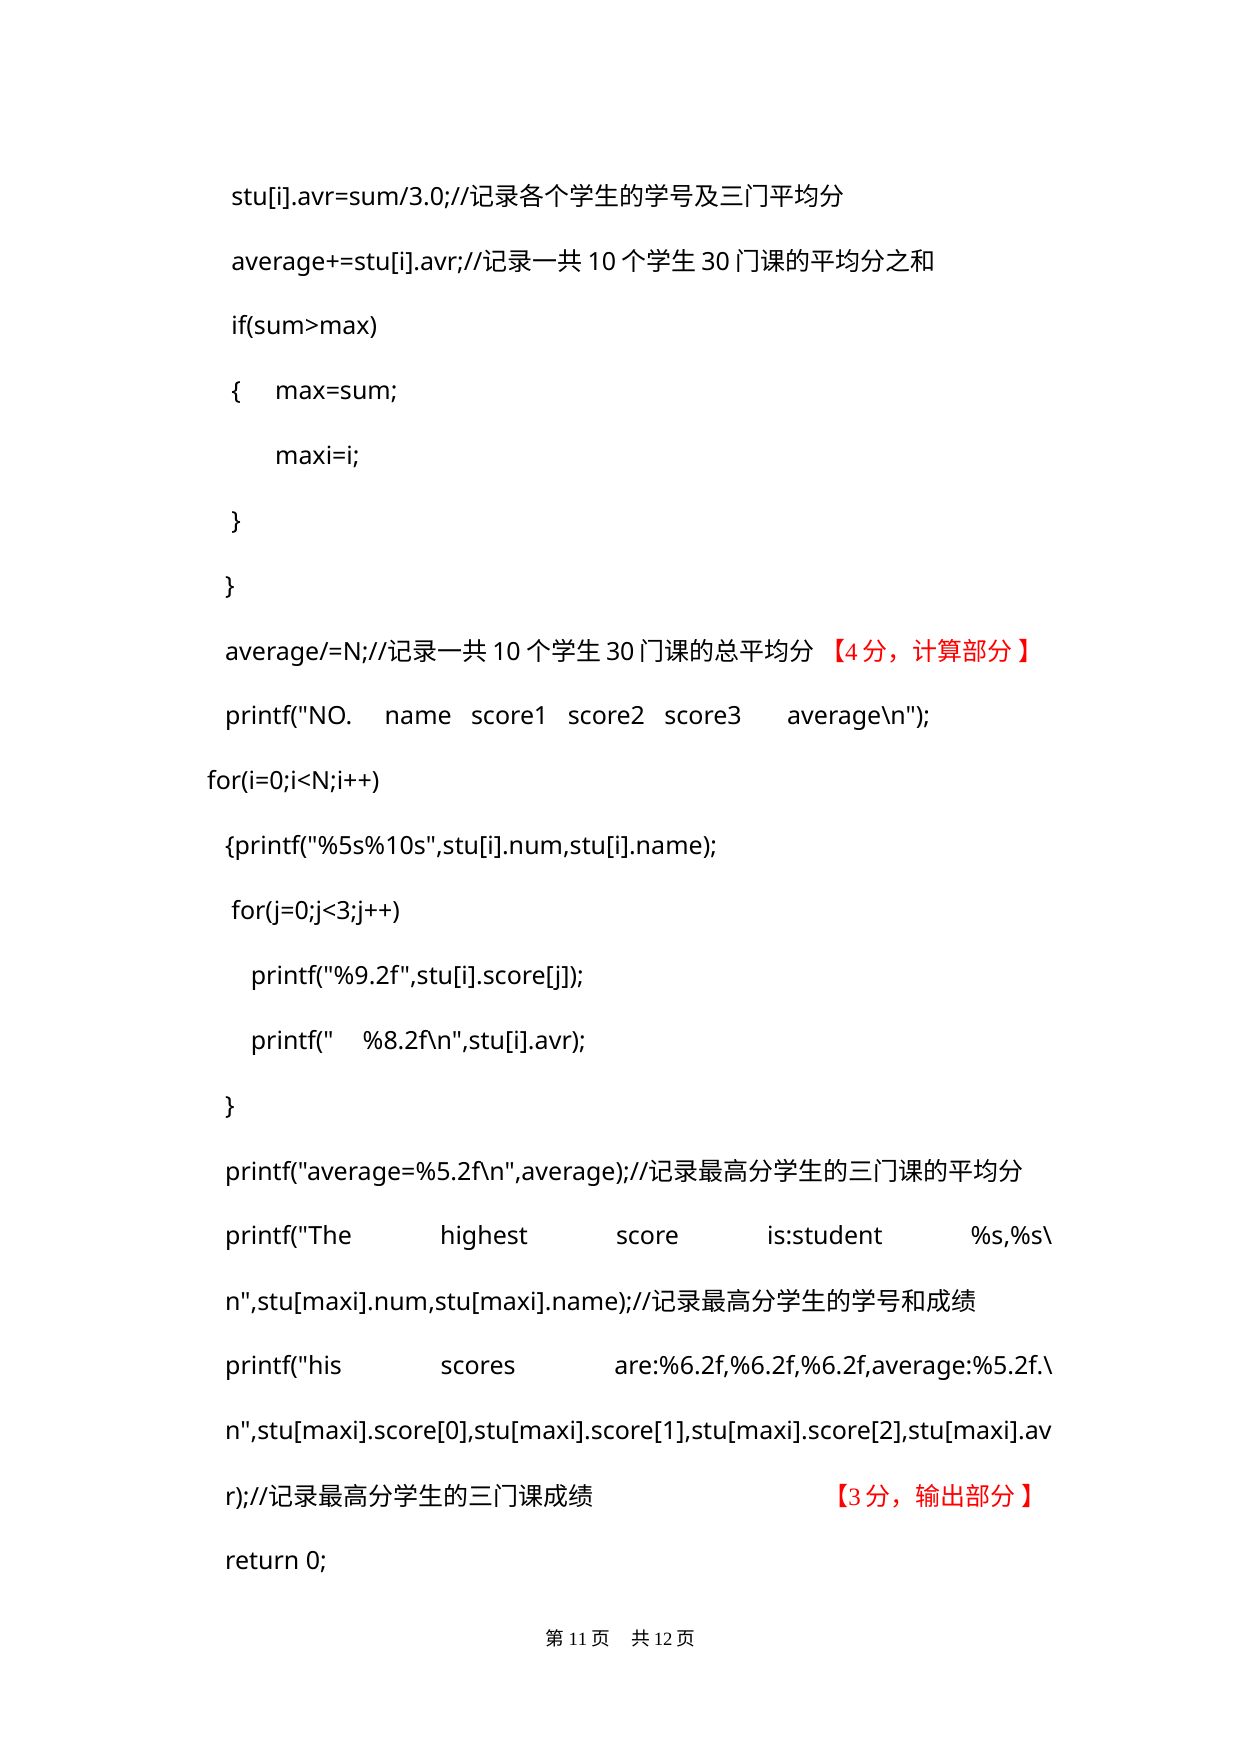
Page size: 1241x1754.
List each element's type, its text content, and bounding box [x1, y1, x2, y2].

text } [187, 552, 1053, 617]
text average+=stu[i].avr;//记录一共10个学生30门课的平均分之和 [187, 227, 1053, 292]
text printf("%9.2f",stu[i].score[j]); [187, 942, 1053, 1007]
text printf("average=%5.2f\n",average);//记录最高分学生的三门课的平均分 [187, 1137, 1053, 1202]
text for(i=0;i<N;i++) [187, 747, 1053, 812]
text for(j=0;j<3;j++) [187, 877, 1053, 942]
text stu[i].avr=sum/3.0;//记录各个学生的学号及三门平均分 [187, 162, 1053, 227]
text printf("his scores are:%6.2f,%6.2f,%6.2f,average:%5.2f.\n",stu[maxi].score[0],stu[maxi].score[1],stu[maxi].score[2],stu[maxi].avr);//记录最高分学生的三门课成绩 【3分，输出部分 】 [187, 1332, 1053, 1527]
text } [187, 487, 1053, 552]
text printf("The highest score is:student %s,%s\n",stu[maxi].num,stu[maxi].name);//记录最高分学生的学号和成绩 [187, 1202, 1053, 1332]
text } [187, 1072, 1053, 1137]
text maxi=i; [187, 422, 1053, 487]
text printf("NO. name score1 score2 score3 average\n"); [187, 682, 1053, 747]
text {printf("%5s%10s",stu[i].num,stu[i].name); [187, 812, 1053, 877]
text printf(" %8.2f\n",stu[i].avr); [187, 1007, 1053, 1072]
text { max=sum; [187, 357, 1053, 422]
text if(sum>max) [187, 292, 1053, 357]
text return 0; [187, 1527, 1053, 1592]
text average/=N;//记录一共10个学生30门课的总平均分 【4分，计算部分 】 [187, 617, 1053, 682]
